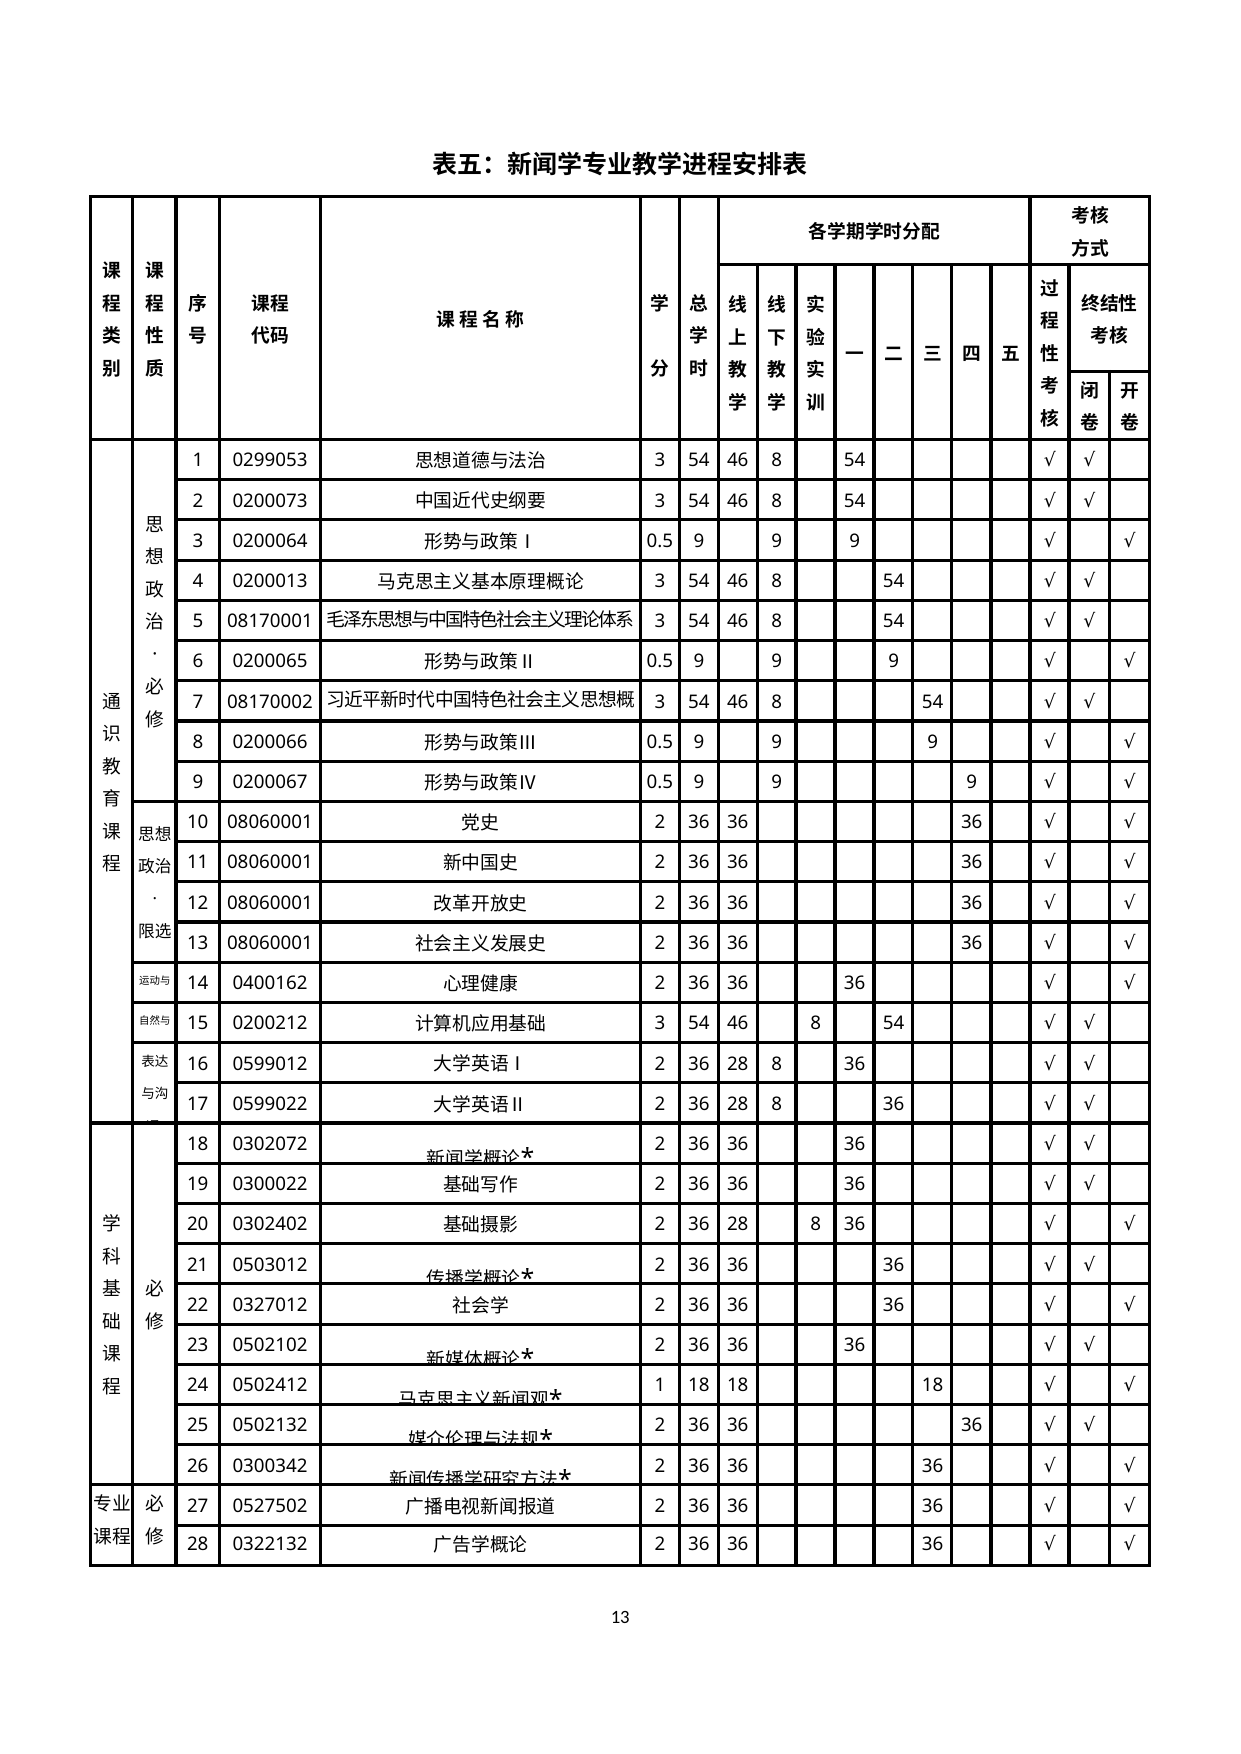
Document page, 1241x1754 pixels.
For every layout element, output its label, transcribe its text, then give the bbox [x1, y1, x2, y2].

table_cell 36 [876, 1245, 911, 1282]
table_cell √ [1111, 1205, 1148, 1242]
table_cell 54 [837, 441, 872, 478]
table_cell 0599022 [221, 1084, 319, 1121]
table_cell 2 [642, 1446, 678, 1483]
table_cell √ [1032, 843, 1067, 880]
table_cell [1071, 883, 1108, 920]
table_header 考核 方式 [1032, 198, 1148, 263]
table_cell 08170002 [221, 682, 319, 719]
table_cell 8 [759, 602, 794, 639]
table_cell 9 [759, 642, 794, 679]
table_cell 0502102 [221, 1326, 319, 1363]
table_cell √ [1032, 924, 1067, 961]
table_cell √ [1032, 1366, 1067, 1403]
table_cell 36 [837, 1205, 872, 1242]
table_cell 36 [720, 843, 756, 880]
table_cell [759, 883, 794, 920]
table_cell [953, 1205, 989, 1242]
table_cell 改革开放史 [322, 883, 639, 920]
table_cell [720, 723, 756, 759]
table_cell 过 程 性 考 核 [1032, 266, 1067, 438]
table_cell 0200067 [221, 763, 319, 800]
table_cell [759, 1527, 794, 1564]
table_cell 2 [642, 1044, 678, 1081]
table_cell [1111, 441, 1148, 478]
table_cell 形势与政策Ⅰ [322, 521, 639, 558]
table_header 学 分 [642, 198, 678, 438]
table_cell 一 [837, 266, 872, 438]
text 表五：新闻学专业教学进程安排表 [118, 130, 1122, 195]
table_cell [759, 1326, 794, 1363]
table_cell √ [1111, 843, 1148, 880]
table_cell [1071, 924, 1108, 961]
table_cell [876, 1406, 911, 1443]
table_cell 21 [178, 1245, 218, 1282]
table_cell √ [1032, 602, 1067, 639]
table_cell [837, 1084, 872, 1121]
table_cell [798, 883, 833, 920]
table_cell [993, 1366, 1028, 1403]
table_cell 2 [642, 1125, 678, 1162]
table_cell 大学英语Ⅰ [322, 1044, 639, 1081]
table_cell [720, 763, 756, 800]
table_cell 0327012 [221, 1285, 319, 1322]
table_cell 36 [720, 1326, 756, 1363]
table_cell √ [1111, 723, 1148, 759]
table_cell 形势与政策Ⅲ [322, 723, 639, 759]
table_cell [876, 1486, 911, 1523]
table_cell [953, 1486, 989, 1523]
table_cell [759, 843, 794, 880]
table_cell 54 [681, 602, 717, 639]
table_cell 46 [720, 602, 756, 639]
table_cell 8 [178, 723, 218, 759]
table_cell [914, 843, 950, 880]
table_cell √ [1032, 964, 1067, 1001]
table_cell 传播学概论* [322, 1245, 639, 1282]
table_cell √ [1032, 441, 1067, 478]
table_cell 54 [914, 682, 950, 719]
table_cell 0.5 [642, 763, 678, 800]
table_cell 36 [681, 1285, 717, 1322]
table_cell 社会主义发展史 [322, 924, 639, 961]
table_cell 36 [681, 1326, 717, 1363]
table_cell 通 识 教 育 课 程 [92, 441, 131, 1121]
table_cell √ [1032, 723, 1067, 759]
table_cell 08170001 [221, 602, 319, 639]
table_cell 2 [642, 803, 678, 840]
table_cell √ [1032, 521, 1067, 558]
table_cell [993, 803, 1028, 840]
table_cell [837, 763, 872, 800]
table_cell 28 [720, 1084, 756, 1121]
table_cell 8 [759, 441, 794, 478]
table_cell 必 修 [134, 1486, 174, 1564]
table_cell 实 验 实 训 [798, 266, 833, 438]
table_cell 学 科 基 础 课 程 [92, 1125, 131, 1483]
table_cell [993, 1285, 1028, 1322]
table_cell [1111, 682, 1148, 719]
table_cell 46 [720, 481, 756, 518]
table_cell √ [1111, 1486, 1148, 1523]
table_header 序 号 [178, 198, 218, 438]
table_header 课 程 名 称 [322, 198, 639, 438]
table_cell [1111, 1084, 1148, 1121]
table_cell √ [1071, 1245, 1108, 1282]
table_cell 36 [953, 843, 989, 880]
table_cell 18 [681, 1366, 717, 1403]
table_cell [953, 481, 989, 518]
table_cell [914, 1084, 950, 1121]
table_cell 3 [642, 682, 678, 719]
table_cell 社会学 [322, 1285, 639, 1322]
table_cell 终结性 考核 [1071, 266, 1148, 370]
table_cell √ [1071, 562, 1108, 599]
table_cell [953, 682, 989, 719]
table_cell 36 [914, 1486, 950, 1523]
table_cell 习近平新时代中国特色社会主义思想概论 [322, 682, 639, 719]
table_cell [1071, 763, 1108, 800]
table_cell [759, 1165, 794, 1202]
table_cell [798, 1406, 833, 1443]
table_cell [914, 562, 950, 599]
table_cell 0200065 [221, 642, 319, 679]
table_cell [837, 682, 872, 719]
table_cell 9 [759, 723, 794, 759]
table_cell [953, 1446, 989, 1483]
table_cell 19 [178, 1165, 218, 1202]
table_cell 36 [914, 1446, 950, 1483]
table_cell [798, 521, 833, 558]
table_cell 2 [178, 481, 218, 518]
table_cell [837, 1366, 872, 1403]
table_cell [993, 602, 1028, 639]
table_cell 36 [720, 1527, 756, 1564]
table_cell 36 [681, 1446, 717, 1483]
table_cell 9 [759, 521, 794, 558]
table_cell 党史 [322, 803, 639, 840]
table_cell [993, 723, 1028, 759]
table_cell 3 [642, 562, 678, 599]
table_cell 17 [178, 1084, 218, 1121]
table_cell 36 [681, 1406, 717, 1443]
table_cell [993, 481, 1028, 518]
table_cell 2 [642, 1326, 678, 1363]
table_cell [1071, 642, 1108, 679]
table_cell 2 [642, 1205, 678, 1242]
table_cell 媒介伦理与法规* [322, 1406, 639, 1443]
table_cell 0502412 [221, 1366, 319, 1403]
table_cell [837, 723, 872, 759]
table_cell 18 [720, 1366, 756, 1403]
table_cell 25 [178, 1406, 218, 1443]
table_cell √ [1032, 562, 1067, 599]
table_cell 36 [837, 1326, 872, 1363]
table_cell 9 [953, 763, 989, 800]
table_cell 计算机应用基础 [322, 1004, 639, 1041]
table_cell 36 [837, 1044, 872, 1081]
table_cell 10 [178, 803, 218, 840]
table_cell 0299053 [221, 441, 319, 478]
table_cell [914, 1004, 950, 1041]
table_cell [1071, 1205, 1108, 1242]
table_cell [953, 441, 989, 478]
table_cell [798, 763, 833, 800]
table_cell √ [1032, 1326, 1067, 1363]
table_cell [953, 602, 989, 639]
table_cell [876, 1326, 911, 1363]
table_cell 46 [720, 441, 756, 478]
table_cell [876, 803, 911, 840]
table_cell √ [1111, 642, 1148, 679]
table_cell 0322132 [221, 1527, 319, 1564]
table_cell [993, 441, 1028, 478]
table_cell √ [1111, 803, 1148, 840]
table_cell [914, 883, 950, 920]
table_cell 11 [178, 843, 218, 880]
table_cell 36 [876, 1285, 911, 1322]
table_cell [876, 843, 911, 880]
table_cell 08060001 [221, 803, 319, 840]
table_cell [1111, 1326, 1148, 1363]
table_cell [993, 1004, 1028, 1041]
table_cell [1071, 1366, 1108, 1403]
table_cell [798, 1366, 833, 1403]
table_cell √ [1032, 1004, 1067, 1041]
table_cell 36 [953, 1406, 989, 1443]
table_cell [914, 1125, 950, 1162]
table_cell 0302402 [221, 1205, 319, 1242]
table_cell [720, 642, 756, 679]
table_cell [837, 883, 872, 920]
table_cell 0302072 [221, 1125, 319, 1162]
table_cell √ [1032, 1165, 1067, 1202]
table_cell [837, 803, 872, 840]
table_cell √ [1071, 1004, 1108, 1041]
table_cell √ [1032, 1084, 1067, 1121]
table_cell [798, 682, 833, 719]
table_cell 8 [798, 1205, 833, 1242]
table_cell [798, 1084, 833, 1121]
table_cell 0300022 [221, 1165, 319, 1202]
table_cell 2 [642, 964, 678, 1001]
table_cell √ [1071, 441, 1108, 478]
table_cell 0502132 [221, 1406, 319, 1443]
table_cell √ [1071, 682, 1108, 719]
table_cell [1111, 562, 1148, 599]
table_cell [953, 1165, 989, 1202]
table_cell [876, 723, 911, 759]
table_cell [1111, 1004, 1148, 1041]
table_cell [798, 481, 833, 518]
table_cell [993, 521, 1028, 558]
table_cell [837, 1285, 872, 1322]
table_cell 36 [720, 1245, 756, 1282]
table_cell [1071, 521, 1108, 558]
table_cell [798, 1165, 833, 1202]
table_cell 新中国史 [322, 843, 639, 880]
table_cell √ [1032, 1527, 1067, 1564]
table_cell 0300342 [221, 1446, 319, 1483]
table_cell 9 [681, 723, 717, 759]
table_cell 54 [837, 481, 872, 518]
table_cell [876, 481, 911, 518]
table_cell 思 想 政 治 · 必 修 [134, 441, 174, 800]
table_cell 15 [178, 1004, 218, 1041]
table_cell 专业课程 [92, 1486, 131, 1564]
table_cell 36 [720, 883, 756, 920]
table_cell 3 [642, 1004, 678, 1041]
table_cell 0200066 [221, 723, 319, 759]
table_cell 开卷 [1111, 373, 1148, 438]
table_cell [993, 763, 1028, 800]
table_cell 新闻学概论* [322, 1125, 639, 1162]
table_cell [914, 1044, 950, 1081]
table_cell [876, 924, 911, 961]
table_cell 0527502 [221, 1486, 319, 1523]
table_cell √ [1111, 1366, 1148, 1403]
table_cell [876, 441, 911, 478]
table_cell 3 [642, 441, 678, 478]
table_cell 8 [798, 1004, 833, 1041]
table_cell [1071, 964, 1108, 1001]
table_cell 12 [178, 883, 218, 920]
table_cell [993, 682, 1028, 719]
table_cell [953, 1366, 989, 1403]
table_cell 36 [720, 924, 756, 961]
table_cell 36 [681, 1205, 717, 1242]
table_cell [837, 843, 872, 880]
table_cell [759, 1366, 794, 1403]
table_cell [914, 441, 950, 478]
table_cell [914, 521, 950, 558]
table_cell 36 [876, 1084, 911, 1121]
table_cell [876, 1527, 911, 1564]
table_cell [1071, 723, 1108, 759]
table_cell 36 [953, 803, 989, 840]
table_cell 2 [642, 1084, 678, 1121]
table_cell [914, 964, 950, 1001]
table_cell √ [1032, 803, 1067, 840]
table_cell 9 [759, 763, 794, 800]
table_cell 0599012 [221, 1044, 319, 1081]
table_cell 四 [953, 266, 989, 438]
table_cell 36 [681, 1084, 717, 1121]
table_cell 二 [876, 266, 911, 438]
table_cell 2 [642, 883, 678, 920]
table_cell 36 [681, 803, 717, 840]
table_cell √ [1111, 1285, 1148, 1322]
table_cell 马克思主义新闻观* [322, 1366, 639, 1403]
table_cell 28 [720, 1205, 756, 1242]
table_cell 8 [759, 682, 794, 719]
table_cell [914, 1285, 950, 1322]
table_cell [876, 1125, 911, 1162]
table_cell [953, 964, 989, 1001]
table_cell [993, 1486, 1028, 1523]
table_cell 0200212 [221, 1004, 319, 1041]
table_cell [837, 1406, 872, 1443]
table_cell 36 [720, 1125, 756, 1162]
table_cell [914, 1326, 950, 1363]
table_cell [914, 924, 950, 961]
table_cell 2 [642, 1285, 678, 1322]
table_cell [914, 763, 950, 800]
table_cell √ [1071, 1044, 1108, 1081]
table_cell [1111, 481, 1148, 518]
table_cell 27 [178, 1486, 218, 1523]
table_cell 54 [681, 1004, 717, 1041]
table_cell [759, 1125, 794, 1162]
table_cell [914, 1205, 950, 1242]
table_cell √ [1032, 883, 1067, 920]
table_cell [837, 642, 872, 679]
table_cell [837, 1486, 872, 1523]
table_cell 20 [178, 1205, 218, 1242]
table_cell [876, 1366, 911, 1403]
table_cell [993, 1084, 1028, 1121]
table_cell 36 [720, 1486, 756, 1523]
table_cell [759, 1486, 794, 1523]
table_cell 36 [720, 1165, 756, 1202]
table_cell 3 [642, 602, 678, 639]
table_cell [798, 562, 833, 599]
table_cell 36 [681, 1486, 717, 1523]
table_cell 8 [759, 562, 794, 599]
table_cell [953, 1326, 989, 1363]
table_cell [1111, 602, 1148, 639]
table_cell √ [1071, 1326, 1108, 1363]
table_cell 22 [178, 1285, 218, 1322]
table_cell 2 [642, 843, 678, 880]
table_cell 36 [681, 1044, 717, 1081]
table_header 课程 代码 [221, 198, 319, 438]
table_cell [798, 602, 833, 639]
table_cell 18 [914, 1366, 950, 1403]
table_cell [914, 1245, 950, 1282]
table_cell 新闻传播学研究方法* [322, 1446, 639, 1483]
table_cell [798, 1326, 833, 1363]
table_cell 9 [681, 521, 717, 558]
table_cell 0503012 [221, 1245, 319, 1282]
table_cell √ [1032, 481, 1067, 518]
table_cell [837, 1446, 872, 1483]
table_cell [993, 1125, 1028, 1162]
table_cell 36 [914, 1527, 950, 1564]
table_cell [953, 562, 989, 599]
table_cell 36 [681, 843, 717, 880]
table_header 各学期学时分配 [720, 198, 1028, 263]
table_cell 54 [876, 602, 911, 639]
table_cell [993, 1245, 1028, 1282]
table_cell [837, 602, 872, 639]
table_cell 54 [681, 441, 717, 478]
table_cell √ [1111, 924, 1148, 961]
table_cell 8 [759, 1044, 794, 1081]
table_cell [953, 1004, 989, 1041]
table_cell [953, 1527, 989, 1564]
table_cell √ [1111, 883, 1148, 920]
table_cell [837, 1245, 872, 1282]
table_cell [1071, 1285, 1108, 1322]
table_cell 36 [720, 1285, 756, 1322]
table_cell √ [1032, 1446, 1067, 1483]
table_cell [837, 924, 872, 961]
table_cell 广告学概论 [322, 1527, 639, 1564]
table_cell [720, 521, 756, 558]
table_cell 9 [681, 642, 717, 679]
table_cell 思想道德与法治 [322, 441, 639, 478]
table_cell 大学英语Ⅱ [322, 1084, 639, 1121]
table_cell [759, 924, 794, 961]
table_cell 5 [178, 602, 218, 639]
table_cell [798, 1446, 833, 1483]
table_cell 13 [178, 924, 218, 961]
table_cell [914, 642, 950, 679]
table_cell [837, 562, 872, 599]
table_cell √ [1071, 1406, 1108, 1443]
table_cell [993, 843, 1028, 880]
table_cell [914, 1406, 950, 1443]
table_cell [759, 1406, 794, 1443]
table_cell 36 [953, 924, 989, 961]
table_cell 08060001 [221, 924, 319, 961]
table_cell 36 [953, 883, 989, 920]
table_cell 36 [681, 1245, 717, 1282]
table_cell 24 [178, 1366, 218, 1403]
table_cell [953, 1125, 989, 1162]
table_cell [837, 1527, 872, 1564]
table_cell 36 [837, 1125, 872, 1162]
table_cell 54 [681, 481, 717, 518]
table_cell 9 [681, 763, 717, 800]
table_cell √ [1071, 1125, 1108, 1162]
table_cell 0200073 [221, 481, 319, 518]
table_cell 36 [681, 964, 717, 1001]
table_cell √ [1032, 642, 1067, 679]
table_cell [876, 763, 911, 800]
table_cell 0200064 [221, 521, 319, 558]
table_cell [876, 964, 911, 1001]
table_cell [798, 1245, 833, 1282]
table_cell √ [1071, 481, 1108, 518]
table_cell [993, 1165, 1028, 1202]
table_cell [993, 1205, 1028, 1242]
table_cell 36 [837, 1165, 872, 1202]
table_cell 2 [642, 924, 678, 961]
table_cell 线 下 教 学 [759, 266, 794, 438]
table_cell 9 [837, 521, 872, 558]
table_cell [1111, 1406, 1148, 1443]
table_cell √ [1032, 1205, 1067, 1242]
table_cell [953, 723, 989, 759]
table_cell 4 [178, 562, 218, 599]
table_cell 0.5 [642, 521, 678, 558]
table_cell 08060001 [221, 843, 319, 880]
table_cell 毛泽东思想与中国特色社会主义理论体系概论 [322, 602, 639, 639]
table_cell [759, 803, 794, 840]
table_cell [759, 1285, 794, 1322]
table_cell 1 [178, 441, 218, 478]
table_cell [798, 924, 833, 961]
table_cell [1111, 1044, 1148, 1081]
table_cell √ [1111, 964, 1148, 1001]
table_cell [993, 1044, 1028, 1081]
table_cell 2 [642, 1165, 678, 1202]
table_cell 2 [642, 1245, 678, 1282]
table_cell [1071, 1486, 1108, 1523]
table_cell 16 [178, 1044, 218, 1081]
table_cell [876, 883, 911, 920]
table_cell √ [1071, 602, 1108, 639]
table_cell 线 上 教 学 [720, 266, 756, 438]
table_cell 马克思主义基本原理概论 [322, 562, 639, 599]
table_cell 五 [993, 266, 1028, 438]
table_cell [914, 1165, 950, 1202]
table_cell [759, 1205, 794, 1242]
table_cell 14 [178, 964, 218, 1001]
table_cell 2 [642, 1486, 678, 1523]
table_cell 运动与健 康·必修 [134, 964, 174, 1001]
table_cell √ [1032, 1245, 1067, 1282]
table_cell [993, 964, 1028, 1001]
table_cell 0400162 [221, 964, 319, 1001]
table_cell [953, 1084, 989, 1121]
table_cell 36 [720, 964, 756, 1001]
table_cell 基础摄影 [322, 1205, 639, 1242]
table_cell √ [1111, 521, 1148, 558]
table_cell [914, 602, 950, 639]
table_cell [759, 1446, 794, 1483]
table_cell [1111, 1165, 1148, 1202]
table_cell [798, 723, 833, 759]
table_cell [798, 1527, 833, 1564]
table_cell 新媒体概论* [322, 1326, 639, 1363]
table_cell [876, 1205, 911, 1242]
table_cell [993, 1527, 1028, 1564]
table_cell 7 [178, 682, 218, 719]
table_cell 28 [178, 1527, 218, 1564]
table_cell 54 [681, 682, 717, 719]
table_cell 36 [681, 1125, 717, 1162]
table_cell 9 [178, 763, 218, 800]
table_cell 广播电视新闻报道 [322, 1486, 639, 1523]
table_cell 表达 与沟 通· 必修 [134, 1044, 174, 1121]
table_cell 18 [178, 1125, 218, 1162]
table_cell 必 修 [134, 1125, 174, 1483]
table_cell 形势与政策Ⅳ [322, 763, 639, 800]
table_cell 46 [720, 1004, 756, 1041]
table_cell 46 [720, 682, 756, 719]
table_cell 形势与政策Ⅱ [322, 642, 639, 679]
table_cell [837, 1004, 872, 1041]
table_cell [1111, 1125, 1148, 1162]
table_cell √ [1111, 1527, 1148, 1564]
table_cell [876, 1165, 911, 1202]
table_cell 心理健康 [322, 964, 639, 1001]
table_cell [798, 642, 833, 679]
table_cell √ [1111, 1446, 1148, 1483]
table_cell [798, 1486, 833, 1523]
table_cell [876, 521, 911, 558]
table_cell √ [1032, 682, 1067, 719]
table_cell [953, 642, 989, 679]
table_cell [759, 1004, 794, 1041]
table_cell [798, 803, 833, 840]
table_header 课 程 类 别 [92, 198, 131, 438]
table_cell [798, 843, 833, 880]
table_cell 0.5 [642, 642, 678, 679]
table_cell [798, 1285, 833, 1322]
table_cell [914, 481, 950, 518]
table_cell 08060001 [221, 883, 319, 920]
table_cell [993, 924, 1028, 961]
table_cell [798, 1125, 833, 1162]
table_cell √ [1071, 1165, 1108, 1202]
table_cell [993, 1406, 1028, 1443]
table_cell 46 [720, 562, 756, 599]
table_cell 闭卷 [1071, 373, 1108, 438]
table_cell 8 [759, 481, 794, 518]
table_header 课 程 性 质 [134, 198, 174, 438]
table_cell [993, 883, 1028, 920]
table_cell [993, 1326, 1028, 1363]
table_cell [876, 682, 911, 719]
table_cell 36 [837, 964, 872, 1001]
table_cell 36 [720, 1446, 756, 1483]
table_cell 2 [642, 1406, 678, 1443]
table_cell √ [1032, 763, 1067, 800]
table_cell 28 [720, 1044, 756, 1081]
table_cell [876, 1446, 911, 1483]
table_header 总 学 时 [681, 198, 717, 438]
table_cell [798, 964, 833, 1001]
table_cell 36 [720, 803, 756, 840]
table_cell 36 [681, 1527, 717, 1564]
table_cell [1071, 843, 1108, 880]
table_cell 36 [681, 924, 717, 961]
table_cell 0200013 [221, 562, 319, 599]
table_cell [914, 803, 950, 840]
table_cell √ [1032, 1285, 1067, 1322]
table_cell 6 [178, 642, 218, 679]
table_cell √ [1032, 1125, 1067, 1162]
table_cell √ [1071, 1084, 1108, 1121]
table_cell 54 [876, 562, 911, 599]
table_cell 自然与科 技·必修 [134, 1004, 174, 1041]
table_cell √ [1032, 1486, 1067, 1523]
table_cell [953, 1044, 989, 1081]
table_cell 8 [759, 1084, 794, 1121]
table_cell [953, 1245, 989, 1282]
table_cell 3 [178, 521, 218, 558]
table_cell 23 [178, 1326, 218, 1363]
table_cell [953, 1285, 989, 1322]
table_cell 36 [681, 1165, 717, 1202]
table_cell [1111, 1245, 1148, 1282]
table_cell 1 [642, 1366, 678, 1403]
table_cell √ [1032, 1044, 1067, 1081]
table_cell 3 [642, 481, 678, 518]
table_cell 36 [720, 1406, 756, 1443]
table_cell √ [1032, 1406, 1067, 1443]
table_cell [1071, 1527, 1108, 1564]
table_cell [1071, 1446, 1108, 1483]
table_cell 36 [681, 883, 717, 920]
table_cell 2 [642, 1527, 678, 1564]
table_cell [876, 1044, 911, 1081]
table_cell 54 [876, 1004, 911, 1041]
table_cell [798, 441, 833, 478]
table_cell [759, 1245, 794, 1282]
table_cell 思想政治 · 限选 [134, 803, 174, 961]
table_cell 中国近代史纲要 [322, 481, 639, 518]
table_cell [993, 562, 1028, 599]
table_cell √ [1111, 763, 1148, 800]
table_cell 0.5 [642, 723, 678, 759]
table_cell [993, 642, 1028, 679]
table_cell [759, 964, 794, 1001]
table_cell 三 [914, 266, 950, 438]
table_cell 26 [178, 1446, 218, 1483]
table_cell 54 [681, 562, 717, 599]
table_cell 9 [914, 723, 950, 759]
table_cell [953, 521, 989, 558]
table_cell 9 [876, 642, 911, 679]
table_cell [993, 1446, 1028, 1483]
table_cell [798, 1044, 833, 1081]
table_cell [1071, 803, 1108, 840]
table_cell 基础写作 [322, 1165, 639, 1202]
